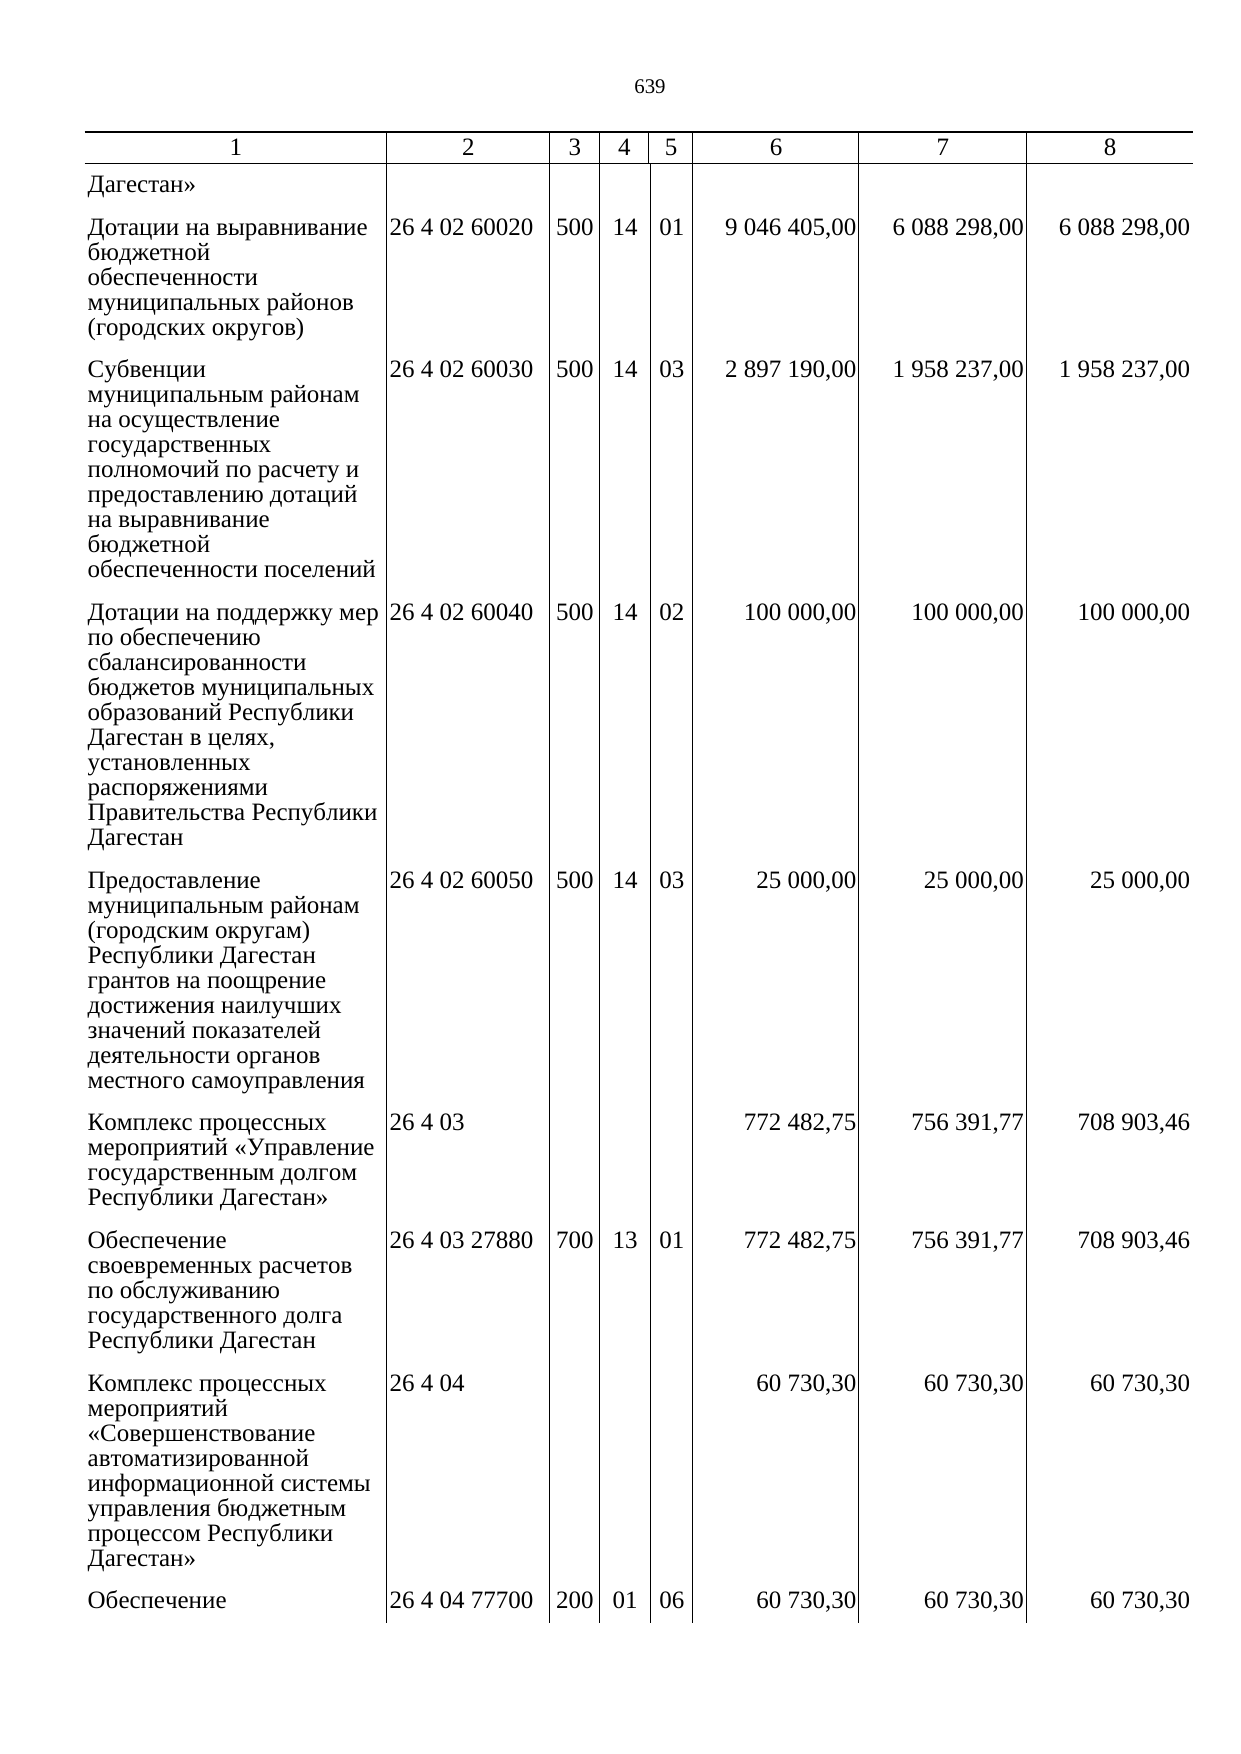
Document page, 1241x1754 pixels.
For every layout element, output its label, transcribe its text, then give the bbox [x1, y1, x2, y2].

table_header 8 [1027, 133, 1193, 163]
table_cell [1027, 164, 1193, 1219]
table_header 4 [600, 133, 648, 163]
table_header 7 [859, 133, 1026, 163]
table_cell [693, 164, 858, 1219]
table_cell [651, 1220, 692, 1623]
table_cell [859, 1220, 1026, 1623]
table_header 6 [693, 133, 858, 163]
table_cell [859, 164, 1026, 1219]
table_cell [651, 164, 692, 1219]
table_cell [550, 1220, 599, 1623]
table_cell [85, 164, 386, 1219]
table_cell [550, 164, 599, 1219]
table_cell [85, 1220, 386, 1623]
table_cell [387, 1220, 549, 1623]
table_header 3 [550, 133, 599, 163]
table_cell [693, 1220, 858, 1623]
table_header 2 [387, 133, 549, 163]
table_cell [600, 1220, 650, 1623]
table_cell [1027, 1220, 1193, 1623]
table_header 1 [85, 133, 386, 163]
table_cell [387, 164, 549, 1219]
table_header 5 [649, 133, 692, 163]
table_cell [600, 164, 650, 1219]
